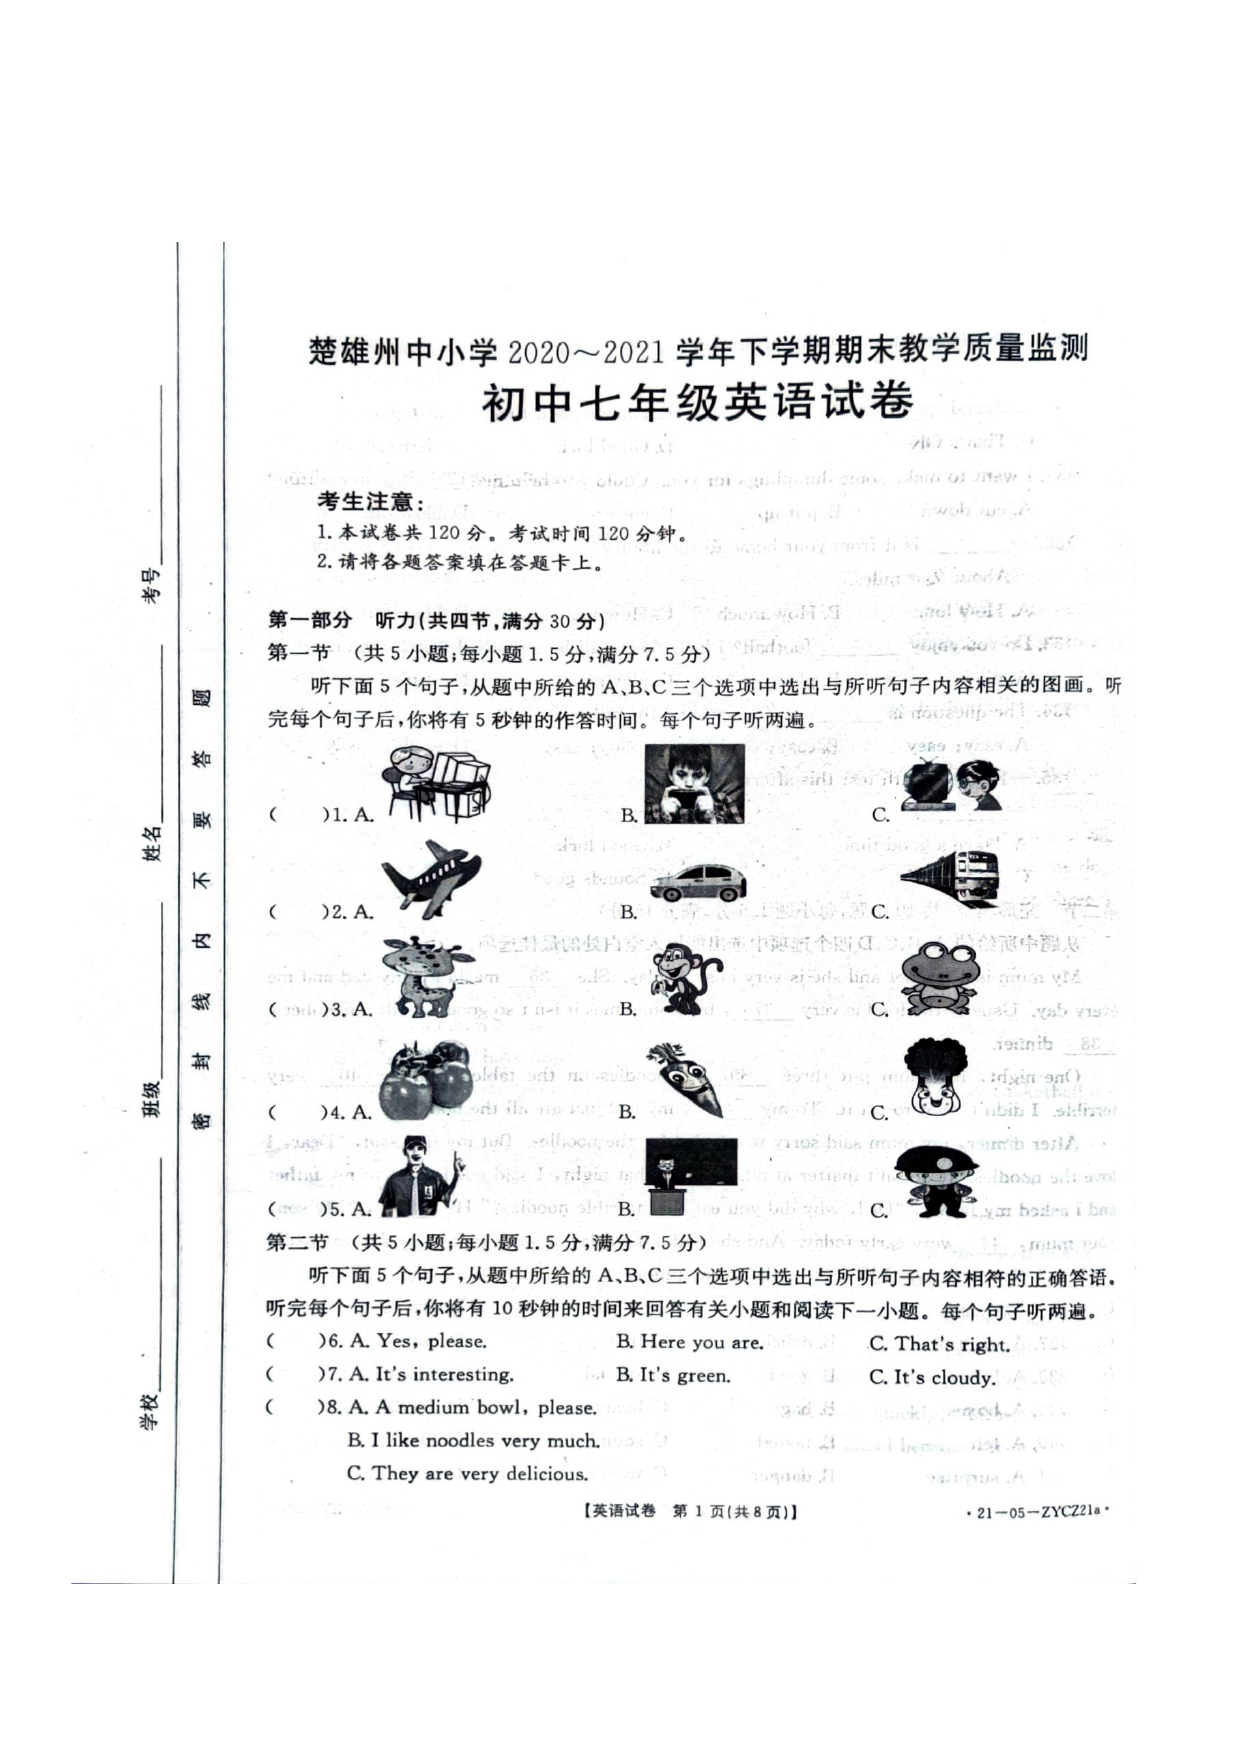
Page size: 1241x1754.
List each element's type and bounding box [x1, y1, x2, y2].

picture [71, 242, 1137, 1584]
